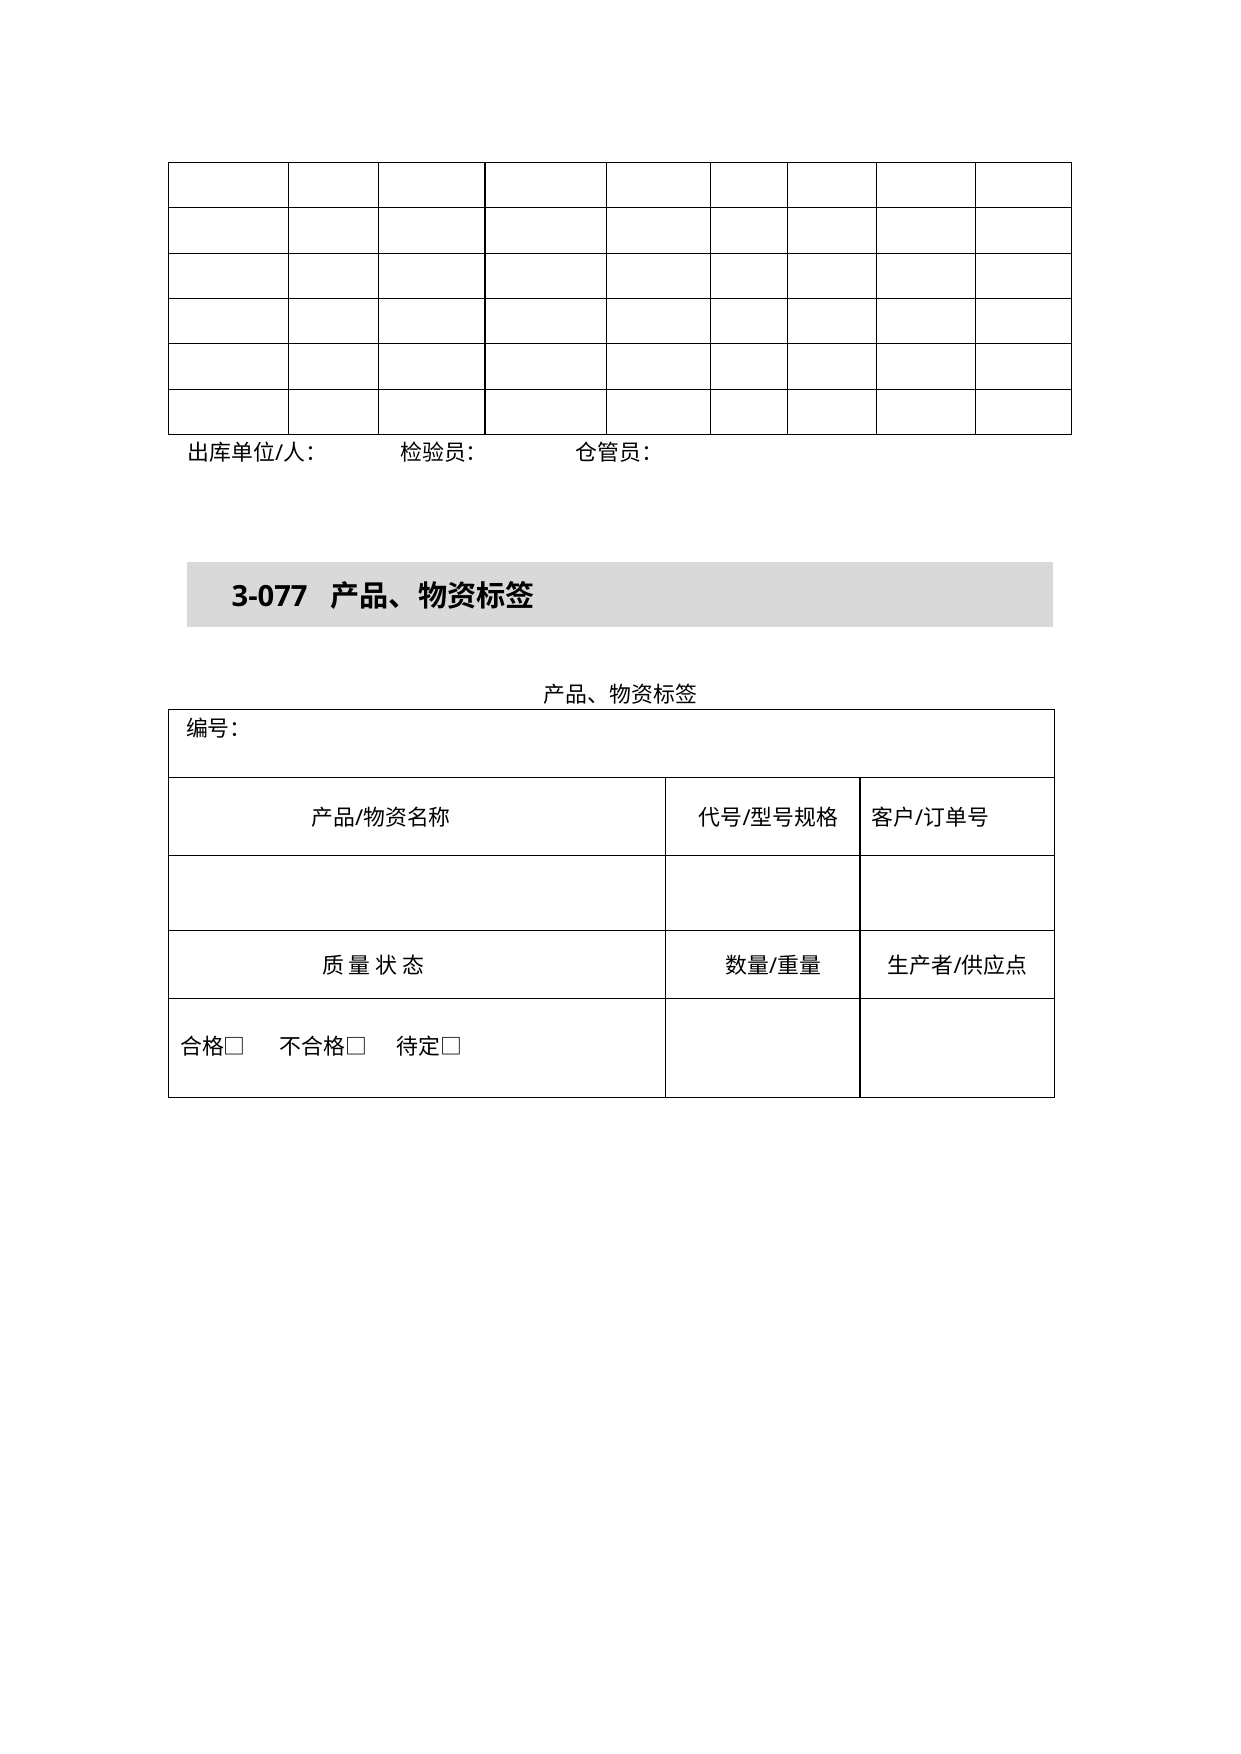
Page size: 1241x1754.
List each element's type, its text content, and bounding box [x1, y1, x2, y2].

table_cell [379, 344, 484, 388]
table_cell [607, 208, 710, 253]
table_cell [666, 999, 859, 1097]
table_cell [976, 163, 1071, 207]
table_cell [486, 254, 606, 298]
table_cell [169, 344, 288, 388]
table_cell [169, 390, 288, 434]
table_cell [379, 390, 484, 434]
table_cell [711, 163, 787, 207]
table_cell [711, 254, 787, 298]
text 产品、物资标签 [187, 677, 1053, 709]
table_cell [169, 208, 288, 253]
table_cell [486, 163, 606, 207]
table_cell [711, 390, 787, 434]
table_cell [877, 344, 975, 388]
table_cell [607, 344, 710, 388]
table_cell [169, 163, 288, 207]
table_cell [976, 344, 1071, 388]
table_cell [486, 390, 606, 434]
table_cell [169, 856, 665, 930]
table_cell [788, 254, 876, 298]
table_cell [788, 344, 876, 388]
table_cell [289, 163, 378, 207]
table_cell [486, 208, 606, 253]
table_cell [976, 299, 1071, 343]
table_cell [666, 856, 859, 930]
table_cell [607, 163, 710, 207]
text 出库单位/人： 检验员： 仓管员： [187, 435, 1053, 467]
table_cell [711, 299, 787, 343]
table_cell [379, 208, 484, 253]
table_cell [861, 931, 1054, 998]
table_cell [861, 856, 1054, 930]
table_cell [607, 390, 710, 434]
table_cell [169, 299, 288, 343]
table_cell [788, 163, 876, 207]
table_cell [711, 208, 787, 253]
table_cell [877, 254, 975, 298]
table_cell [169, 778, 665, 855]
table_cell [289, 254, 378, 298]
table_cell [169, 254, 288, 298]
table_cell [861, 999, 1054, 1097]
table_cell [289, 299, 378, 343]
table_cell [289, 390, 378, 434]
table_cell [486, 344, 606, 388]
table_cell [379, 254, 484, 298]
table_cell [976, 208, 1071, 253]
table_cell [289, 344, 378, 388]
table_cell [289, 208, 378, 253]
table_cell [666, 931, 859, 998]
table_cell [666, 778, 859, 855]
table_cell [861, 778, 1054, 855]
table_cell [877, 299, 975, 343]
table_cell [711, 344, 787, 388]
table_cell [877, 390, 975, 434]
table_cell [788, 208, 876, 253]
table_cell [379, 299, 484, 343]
subtitle 3-077 产品、物资标签 [187, 562, 1053, 627]
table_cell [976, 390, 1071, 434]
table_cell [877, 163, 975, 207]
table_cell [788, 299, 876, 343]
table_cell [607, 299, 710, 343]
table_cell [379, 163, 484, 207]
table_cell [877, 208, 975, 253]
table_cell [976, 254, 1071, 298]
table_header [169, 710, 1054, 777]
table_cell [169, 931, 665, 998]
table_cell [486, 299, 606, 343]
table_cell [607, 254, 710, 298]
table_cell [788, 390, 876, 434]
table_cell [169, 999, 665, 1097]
